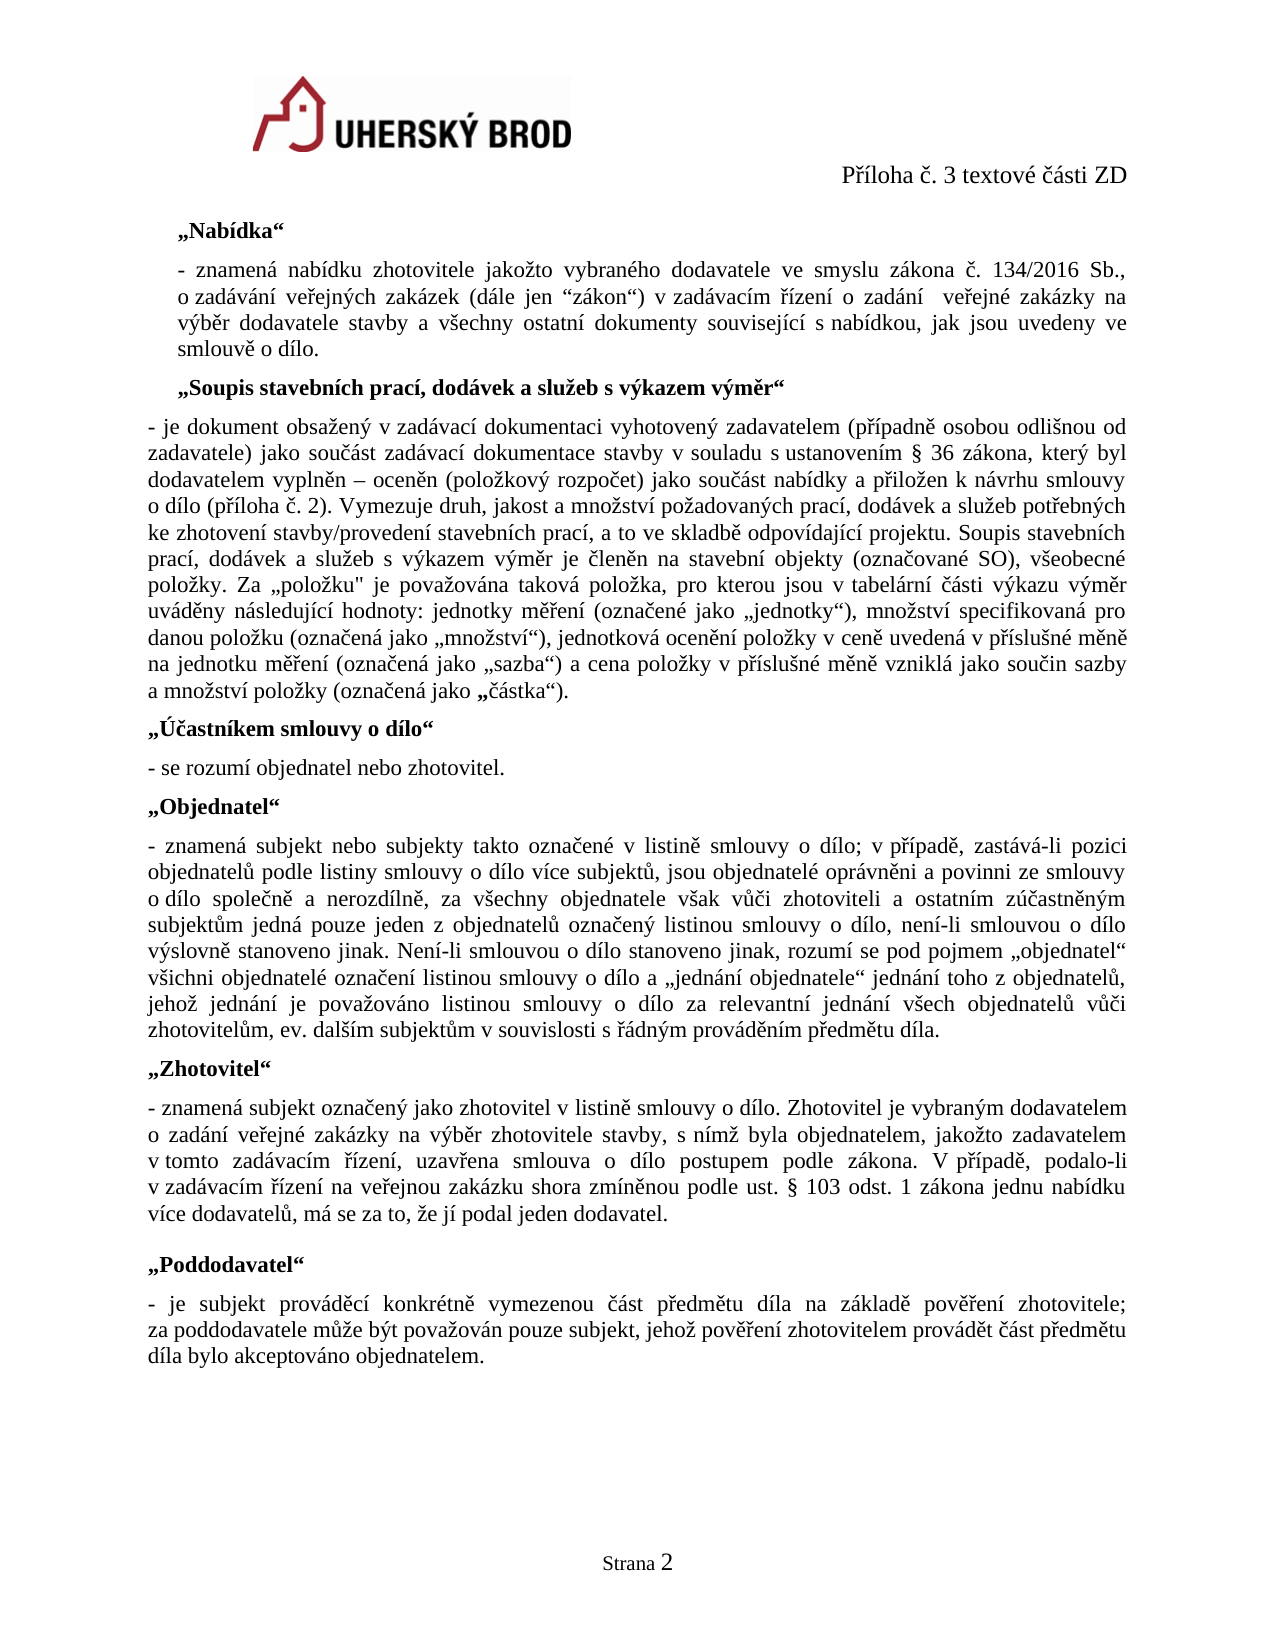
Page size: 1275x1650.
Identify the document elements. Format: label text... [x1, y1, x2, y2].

text - znamená subjekt nebo subjekty takto označené v listině smlouvy o dílo; v případě, zastává-li pozici objednatelů podle listiny smlouvy o dílo více subjektů, jsou objednatelé oprávněni a povinni ze smlouvy o dílo společně a nerozdílně, za všechny objednatele však vůči zhotoviteli a ostatním zúčastněným subjektům jedná pouze jeden z objednatelů označený listinou smlouvy o dílo, není-li smlouvou o dílo výslovně stanoveno jinak. Není-li smlouvou o dílo stanoveno jinak, rozumí se pod pojmem „objednatel“ všichni objednatelé označení listinou smlouvy o dílo a „jednání objednatele“ jednání toho z objednatelů, jehož jednání je považováno listinou smlouvy o dílo za relevantní jednání všech objednatelů vůči zhotovitelům, ev. dalším subjektům v souvislosti s řádným prováděním předmětu díla. [148, 832, 1127, 1043]
text - se rozumí objednatel nebo zhotovitel. [148, 754, 1127, 781]
text „Poddodavatel“ [148, 1251, 1127, 1277]
list „Soupis stavebních prací, dodávek a služeb s výkazem výměr“ [177, 374, 1127, 401]
list - znamená nabídku zhotovitele jakožto vybraného dodavatele ve smyslu zákona č. 134/2016 Sb., o zadávání veřejných zakázek (dále jen “zákon“) v zadávacím řízení o zadání veřejné zakázky na výběr dodavatele stavby a všechny ostatní dokumenty související s nabídkou, jak jsou uvedeny ve smlouvě o dílo. [177, 256, 1127, 362]
text „Objednatel“ [148, 793, 1127, 819]
text „Účastníkem smlouvy o dílo“ [148, 716, 1127, 742]
text - je subjekt prováděcí konkrétně vymezenou část předmětu díla na základě pověření zhotovitele; za poddodavatele může být považován pouze subjekt, jehož pověření zhotovitelem provádět část předmětu díla bylo akceptováno objednatelem. [148, 1290, 1127, 1369]
text „Zhotovitel“ [148, 1055, 1127, 1082]
picture [252, 76, 571, 152]
list „Nabídka“ [177, 217, 1127, 244]
text - znamená subjekt označený jako zhotovitel v listině smlouvy o dílo. Zhotovitel je vybraným dodavatelem o zadání veřejné zakázky na výběr zhotovitele stavby, s nímž byla objednatelem, jakožto zadavatelem v tomto zadávacím řízení, uzavřena smlouva o dílo postupem podle zákona. V případě, podalo-li v zadávacím řízení na veřejnou zakázku shora zmíněnou podle ust. § 103 odst. 1 zákona jednu nabídku více dodavatelů, má se za to, že jí podal jeden dodavatel. [148, 1094, 1127, 1226]
text - je dokument obsažený v zadávací dokumentaci vyhotovený zadavatelem (případně osobou odlišnou od zadavatele) jako součást zadávací dokumentace stavby v souladu s ustanovením § 36 zákona, který byl dodavatelem vyplněn – oceněn (položkový rozpočet) jako součást nabídky a přiložen k návrhu smlouvy o dílo (příloha č. 2). Vymezuje druh, jakost a množství požadovaných prací, dodávek a služeb potřebných ke zhotovení stavby/provedení stavebních prací, a to ve skladbě odpovídající projektu. Soupis stavebních prací, dodávek a služeb s výkazem výměr je členěn na stavební objekty (označované SO), všeobecné položky. Za „položku" je považována taková položka, pro kterou jsou v tabelární části výkazu výměr uváděny následující hodnoty: jednotky měření (označené jako „jednotky“), množství specifikovaná pro danou položku (označená jako „množství“), jednotková ocenění položky v ceně uvedená v příslušné měně na jednotku měření (označená jako „sazba“) a cena položky v příslušné měně vzniklá jako součin sazby a množství položky (označená jako „částka“). [148, 413, 1127, 703]
